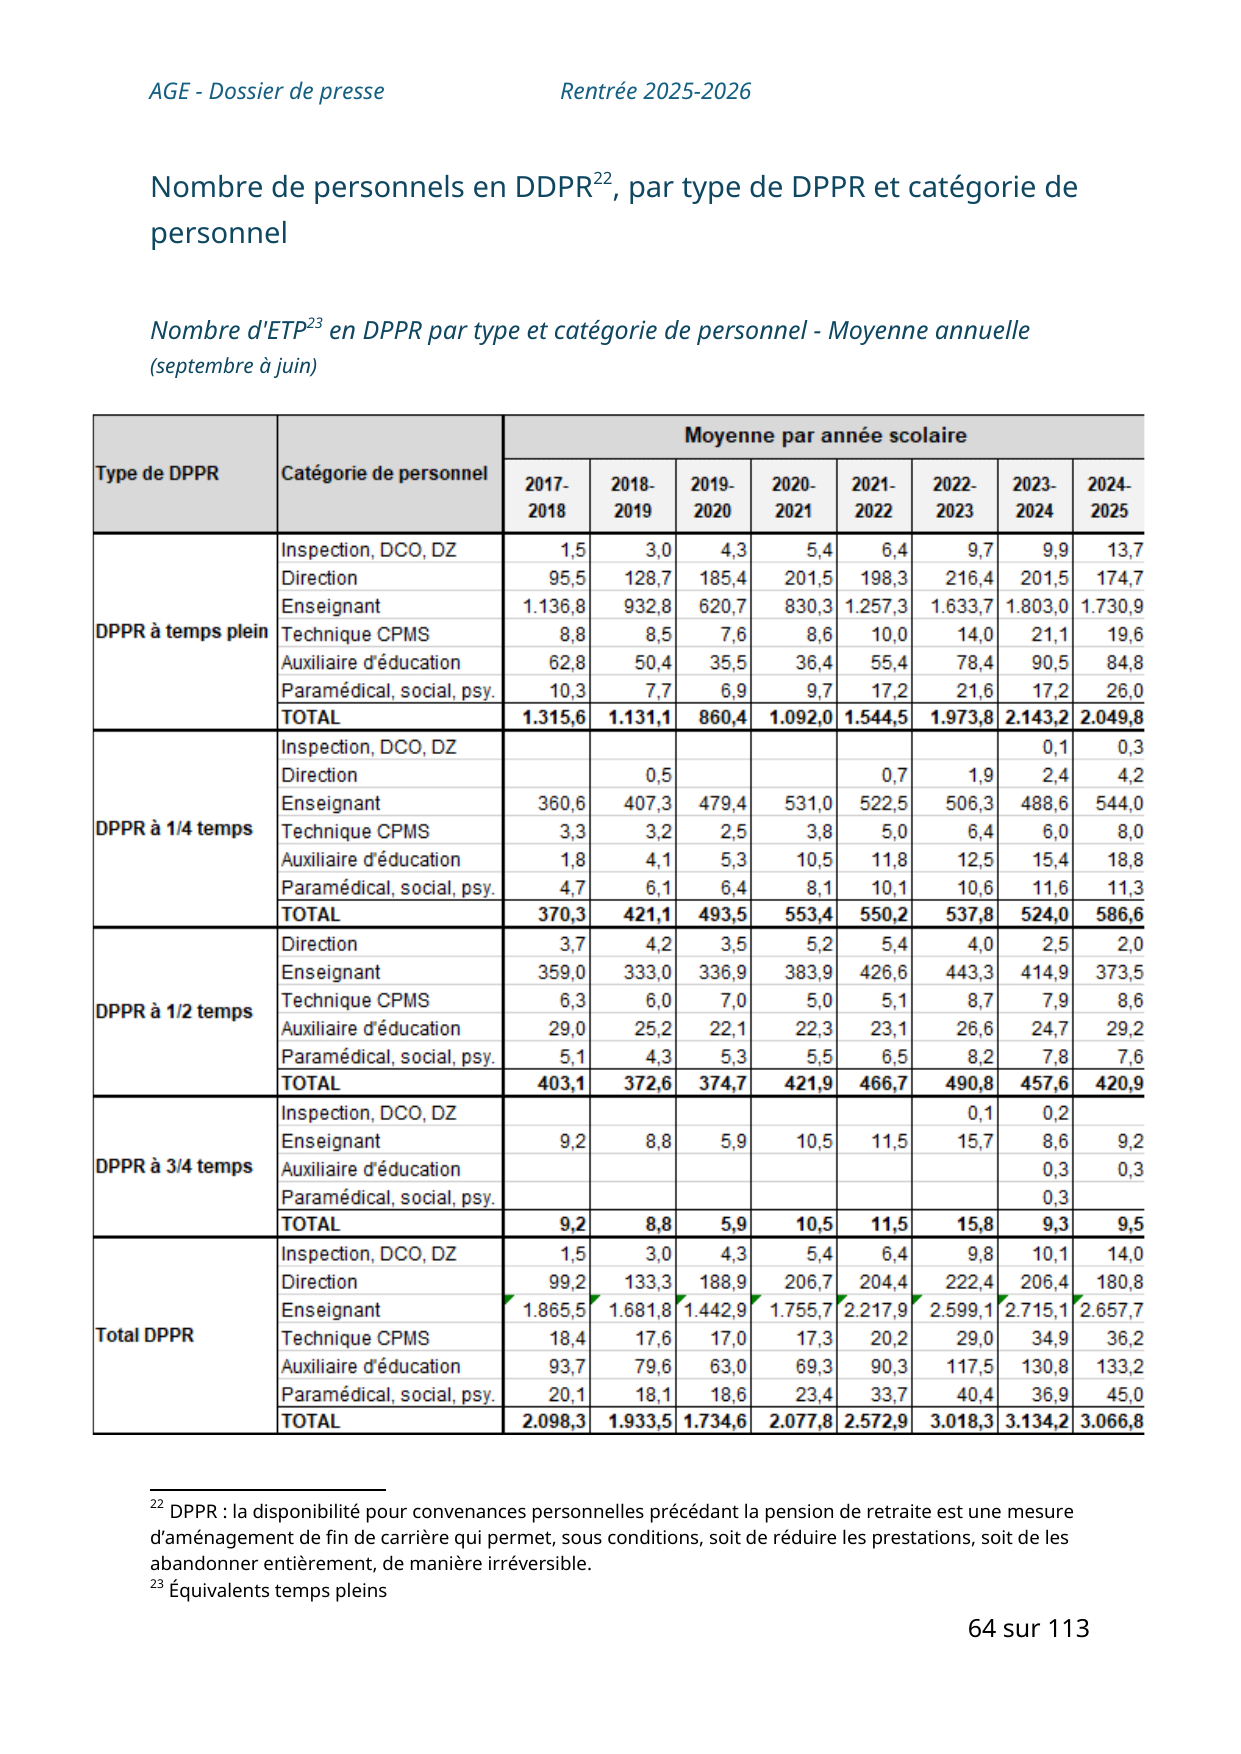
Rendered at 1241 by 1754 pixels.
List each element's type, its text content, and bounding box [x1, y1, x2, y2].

subtitle Nombre de personnels en DDPR, par type de DPPR et catégorie de personnel [150, 167, 1090, 298]
subtitle Nombre d'ETP en DPPR par type et catégorie de personnel - Moyenne annuelle (septembre à juin) [150, 313, 1090, 380]
picture [91, 414, 1143, 1432]
